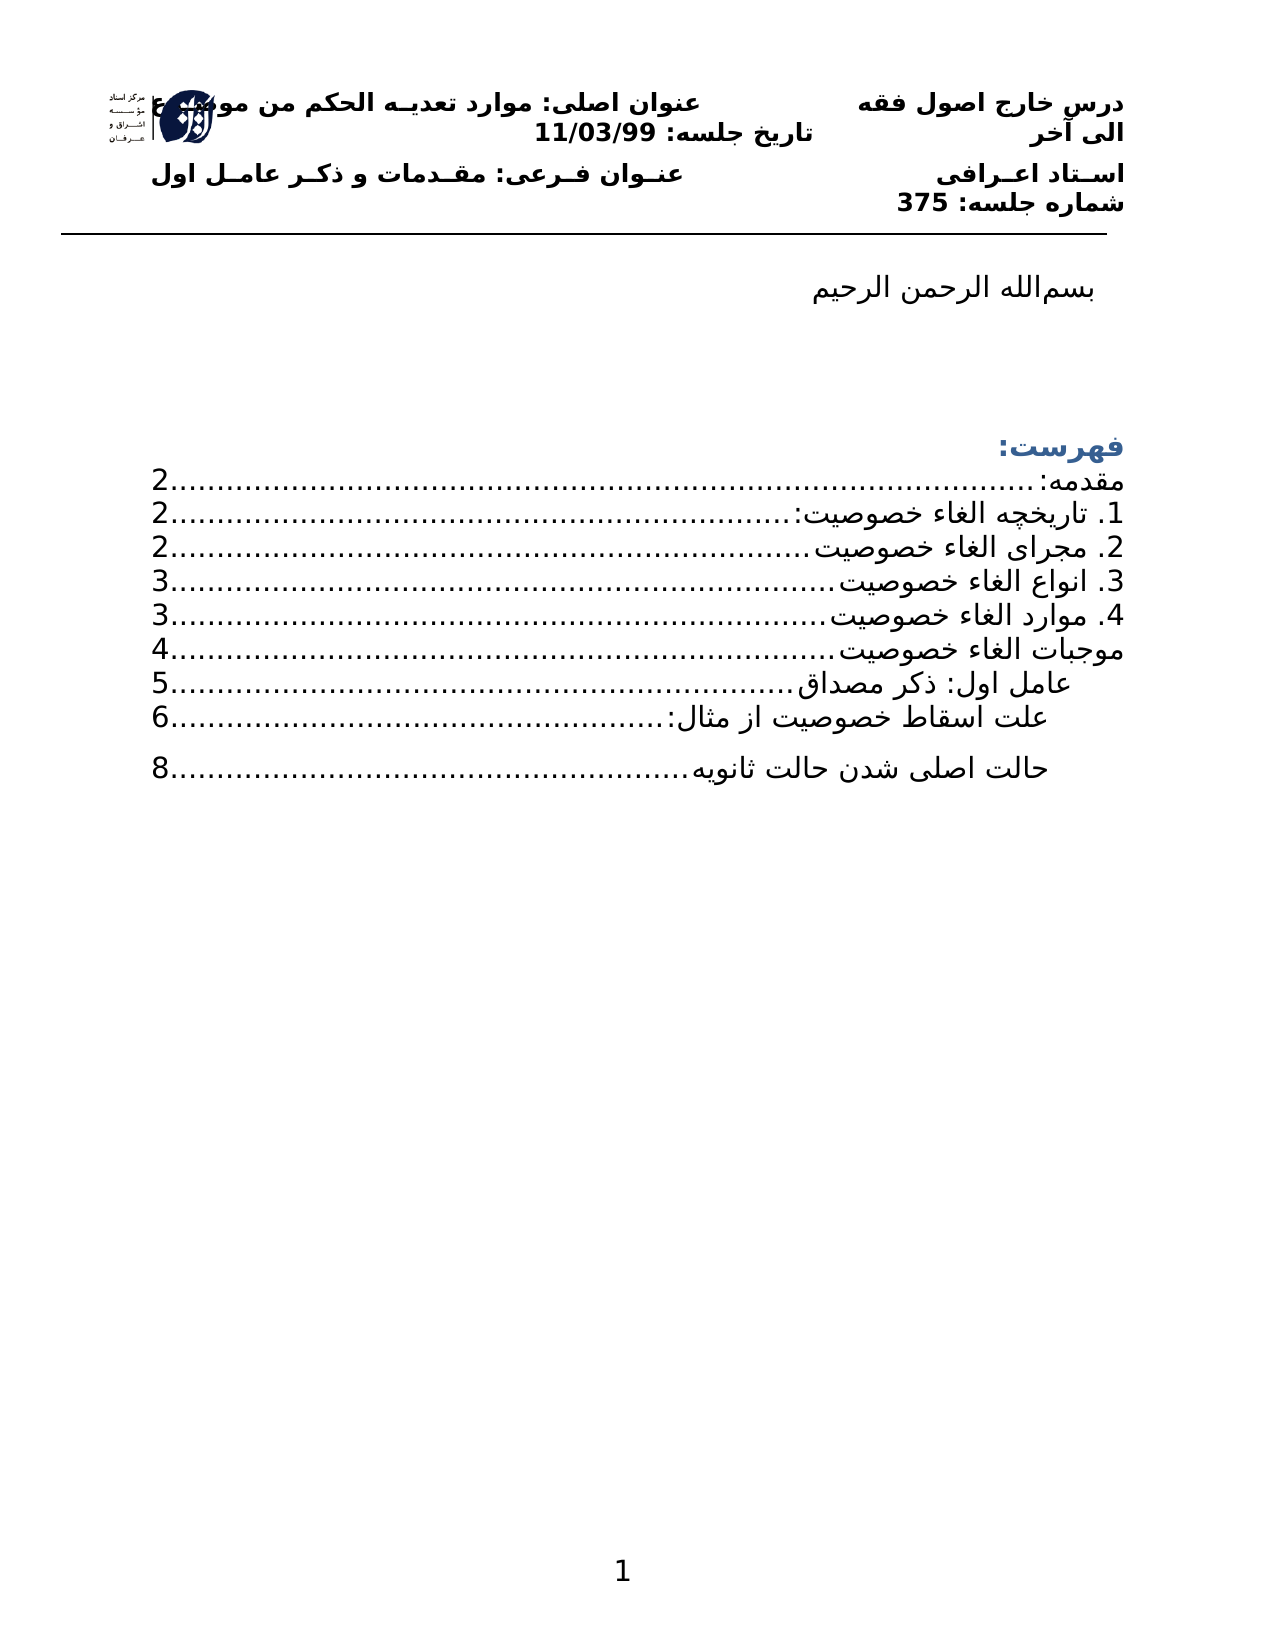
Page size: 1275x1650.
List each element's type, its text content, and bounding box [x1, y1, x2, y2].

text بسم‌الله الرحمن الرحیم [150, 270, 1125, 304]
picture [102, 86, 215, 146]
